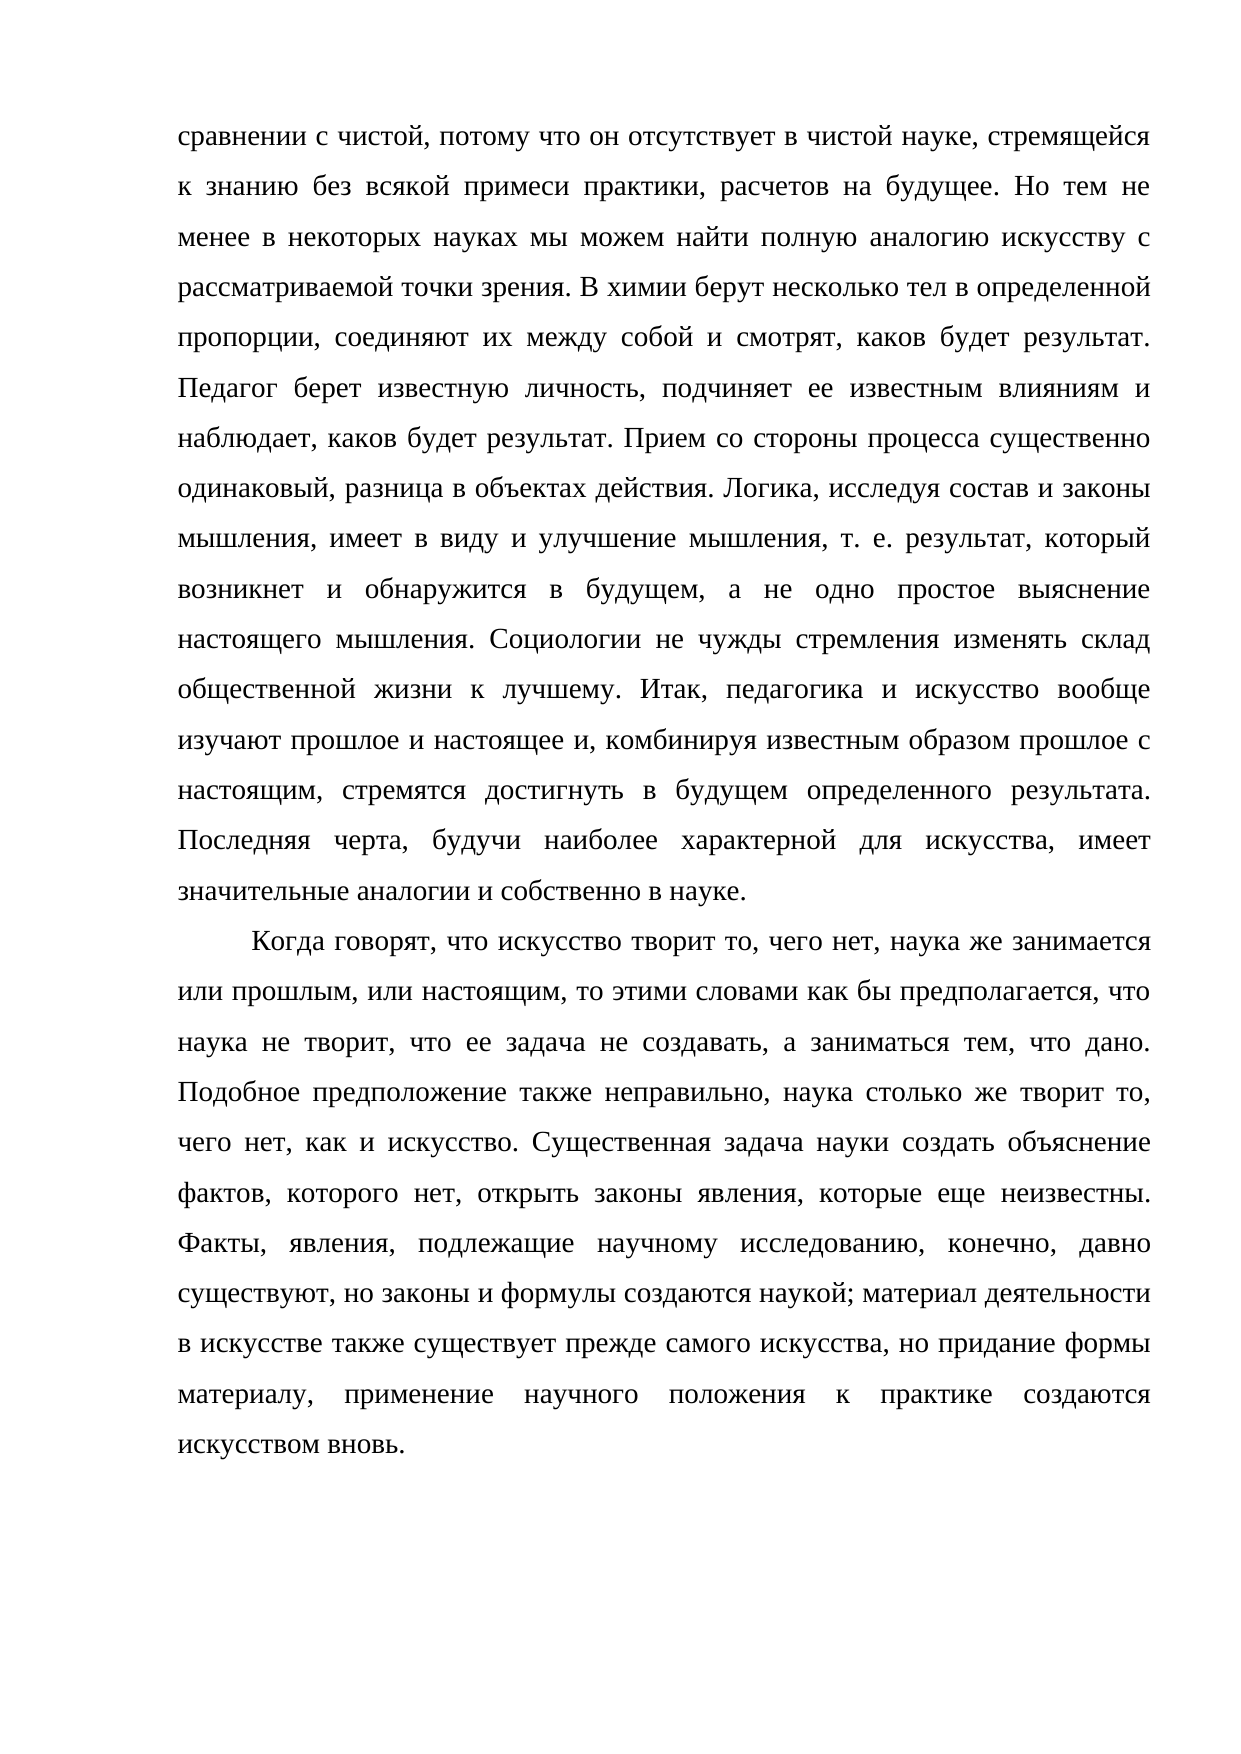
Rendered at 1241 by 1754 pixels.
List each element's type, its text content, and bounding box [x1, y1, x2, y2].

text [177, 118, 1152, 906]
text Когда говорят, что искусство творит то, чего нет, наука же занимается или прошлым, или настоящим, то этими словами как бы предполагается, что наука не творит, что ее задача не создавать, а заниматься тем, что дано. Подобное предположение также неправильно, наука столько же творит то, чего нет, как и искусство. Существенная задача науки создать объяснение фактов, которого нет, открыть законы явления, которые еще неизвестны. Факты, явления, подлежащие научному исследованию, конечно, давно существуют, но законы и формулы создаются наукой; материал деятельности в искусстве также существует прежде самого искусства, но придание формы материалу, применение научного положения к практике создаются искусством вновь. [177, 923, 1152, 1460]
